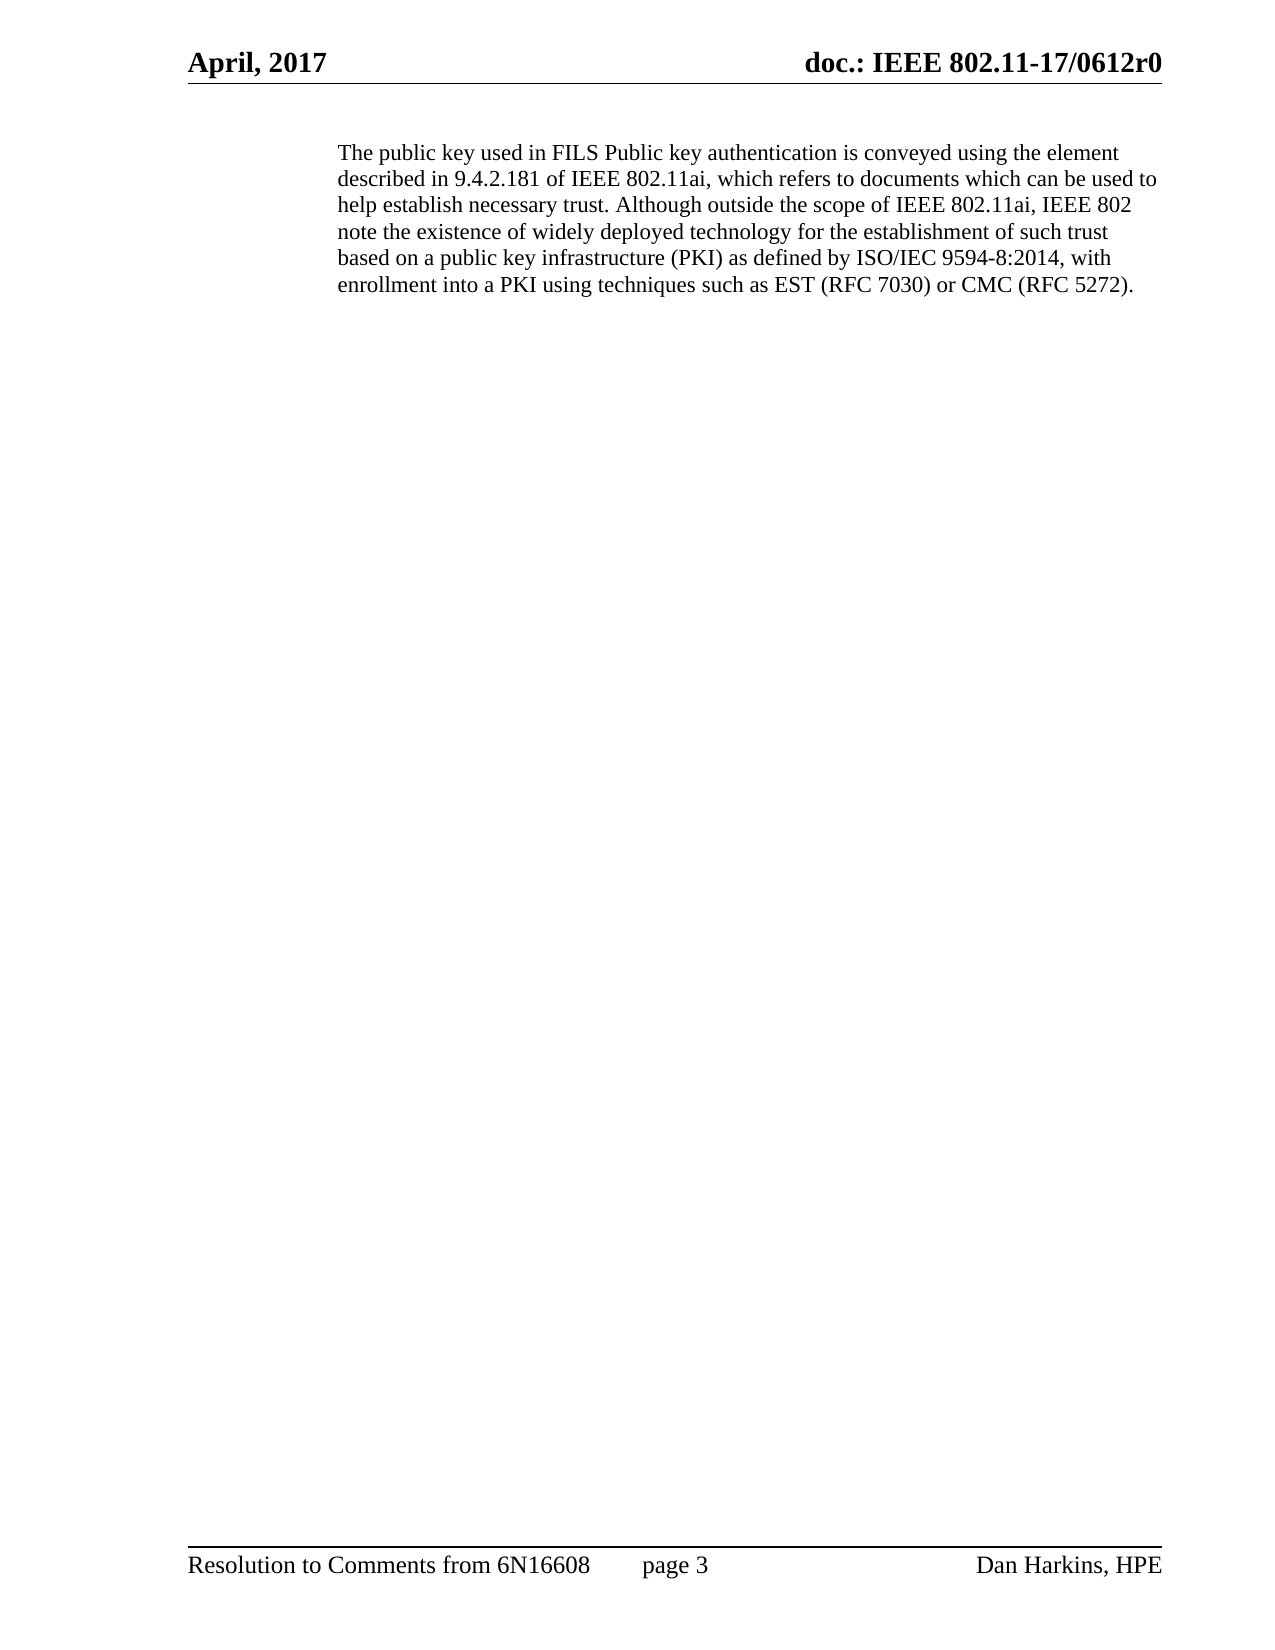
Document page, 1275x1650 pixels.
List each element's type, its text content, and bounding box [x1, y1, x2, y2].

list The public key used in FILS Public key authentication is conveyed using the element described in 9.4.2.181 of IEEE 802.11ai, which refers to documents which can be used to help establish necessary trust. Although outside the scope of IEEE 802.11ai, IEEE 802 note the existence of widely deployed technology for the establishment of such trust based on a public key infrastructure (PKI) as defined by ISO/IEC 9594-8:2014, with enrollment into a PKI using techniques such as EST (RFC 7030) or CMC (RFC 5272). [337, 139, 1162, 297]
